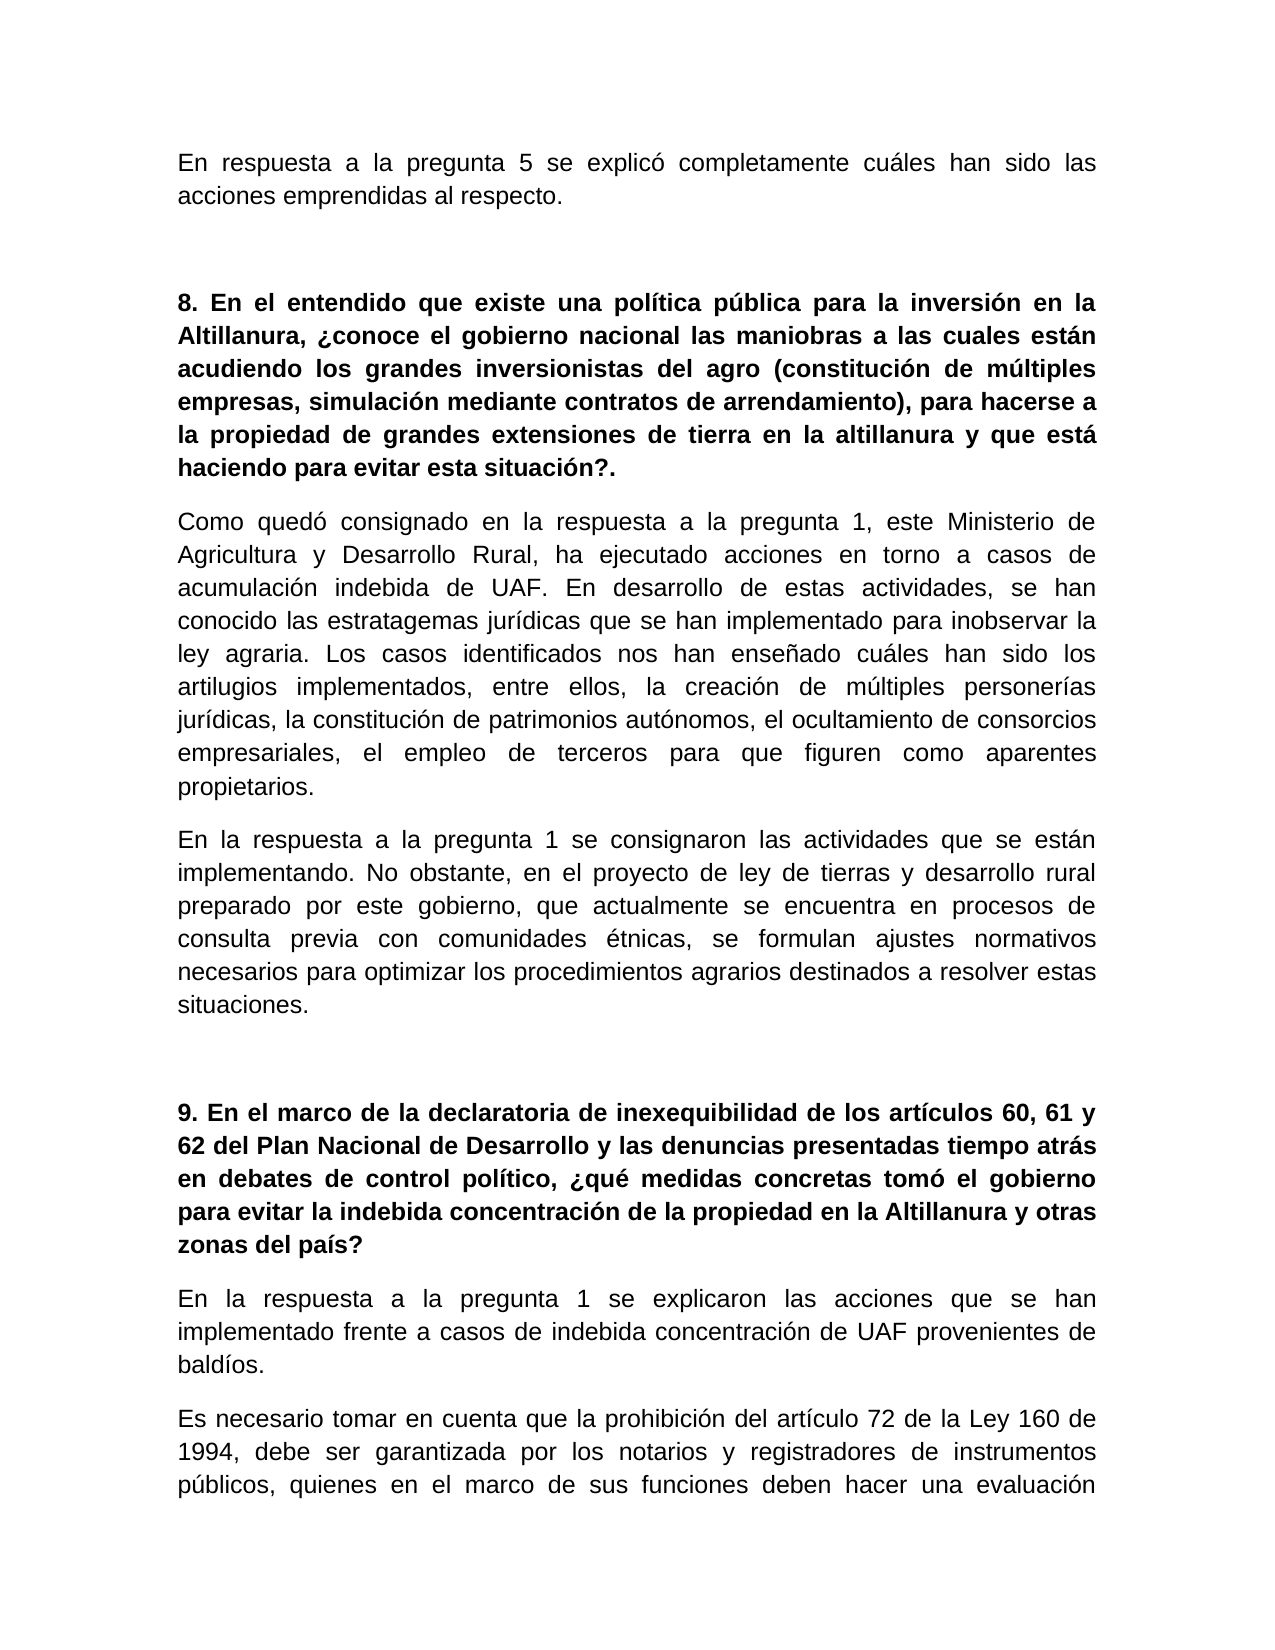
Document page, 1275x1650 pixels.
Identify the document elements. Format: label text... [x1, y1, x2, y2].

text En la respuesta a la pregunta 1 se explicaron las acciones que se han implementado frente a casos de indebida concentración de UAF provenientes de baldíos. [177, 1284, 1098, 1379]
text 8. En el entendido que existe una política pública para la inversión en la Altillanura, ¿conoce el gobierno nacional las maniobras a las cuales están acudiendo los grandes inversionistas del agro (constitución de múltiples empresas, simulación mediante contratos de arrendamiento), para hacerse a la propiedad de grandes extensiones de tierra en la altillanura y que está haciendo para evitar esta situación?. [177, 288, 1098, 482]
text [177, 1404, 1098, 1499]
text En la respuesta a la pregunta 1 se consignaron las actividades que se están implementando. No obstante, en el proyecto de ley de tierras y desarrollo rural preparado por este gobierno, que actualmente se encuentra en procesos de consulta previa con comunidades étnicas, se formulan ajustes normativos necesarios para optimizar los procedimientos agrarios destinados a resolver estas situaciones. [177, 825, 1098, 1019]
text Como quedó consignado en la respuesta a la pregunta 1, este Ministerio de Agricultura y Desarrollo Rural, ha ejecutado acciones en torno a casos de acumulación indebida de UAF. En desarrollo de estas actividades, se han conocido las estratagemas jurídicas que se han implementado para inobservar la ley agraria. Los casos identificados nos han enseñado cuáles han sido los artilugios implementados, entre ellos, la creación de múltiples personerías jurídicas, la constitución de patrimonios autónomos, el ocultamiento de consorcios empresariales, el empleo de terceros para que figuren como aparentes propietarios. [177, 507, 1098, 800]
text En respuesta a la pregunta 5 se explicó completamente cuáles han sido las acciones emprendidas al respecto. [177, 148, 1098, 209]
text 9. En el marco de la declaratoria de inexequibilidad de los artículos 60, 61 y 62 del Plan Nacional de Desarrollo y las denuncias presentadas tiempo atrás en debates de control político, ¿qué medidas concretas tomó el gobierno para evitar la indebida concentración de la propiedad en la Altillanura y otras zonas del país? [177, 1098, 1098, 1259]
